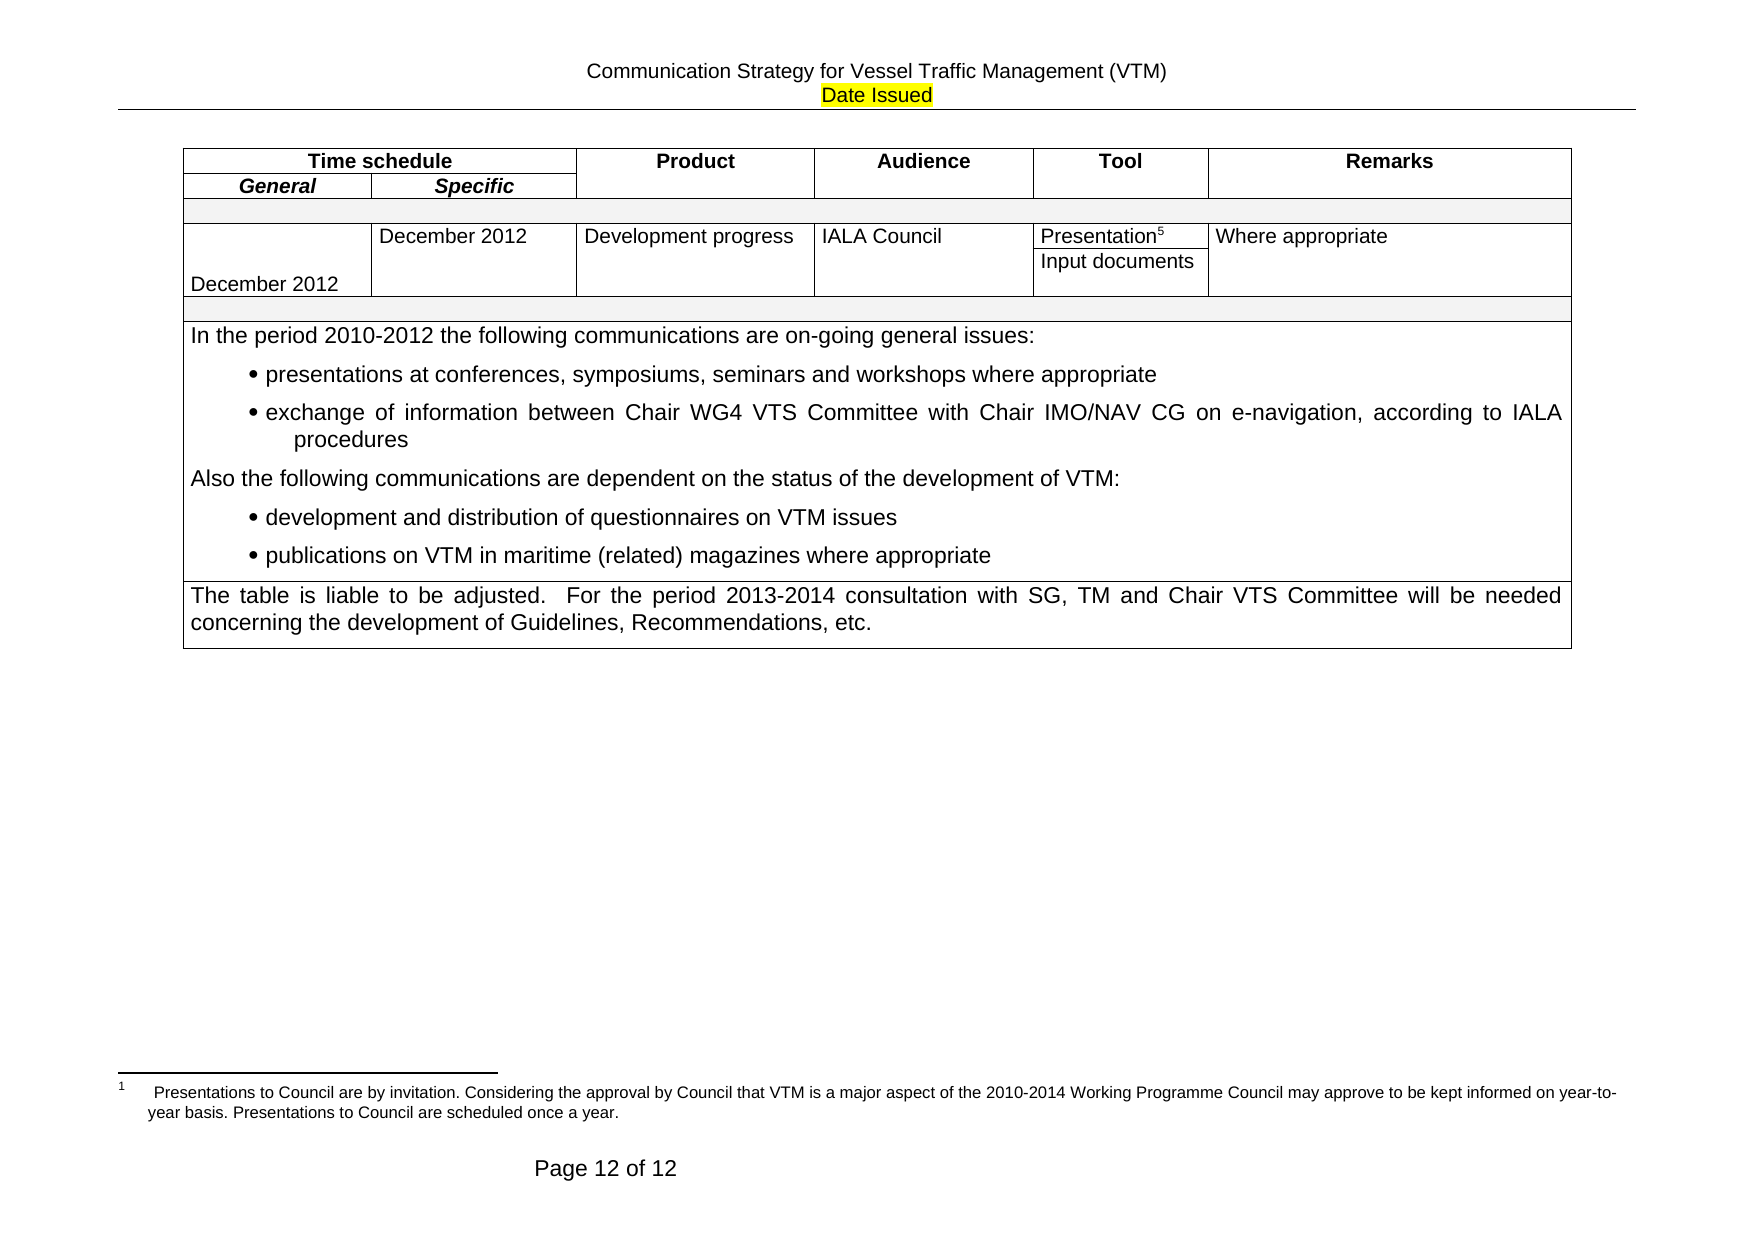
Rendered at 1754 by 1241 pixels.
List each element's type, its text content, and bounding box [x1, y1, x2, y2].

table_cell Specific [372, 174, 576, 198]
table_cell Development progress [577, 224, 814, 296]
table_cell Input documents [1034, 249, 1208, 296]
table_cell General [184, 174, 371, 198]
table_header Tool [1034, 149, 1208, 198]
table_header Audience [815, 149, 1033, 198]
table_cell [184, 297, 1571, 321]
table_cell [184, 199, 1571, 223]
table_header Product [577, 149, 814, 198]
table_cell Presentation5 [1034, 224, 1208, 248]
table_header Remarks [1209, 149, 1571, 198]
table_cell The table is liable to be adjusted. For the period 2013-2014 consultation with SG, TM and Chair VTS Committee will be needed concerning the development of Guidelines, Recommendations, etc. [184, 582, 1571, 647]
table_cell Where appropriate [1209, 224, 1571, 296]
table_cell December 2012 [372, 224, 576, 296]
table_header Time schedule [184, 149, 576, 173]
table_cell In the period 2010-2012 the following communications are on-going general issues: presentations at conferences, symposiums, seminars and workshops where appropriate exchange of information between Chair WG4 VTS Committee with Chair IMO/NAV CG on e-navigation, according to IALA procedures Also the following communications are dependent on the status of the development of VTM: development and distribution of questionnaires on VTM issues publications on VTM in maritime (related) magazines where appropriate [184, 322, 1571, 581]
table_cell IALA Council [815, 224, 1033, 296]
